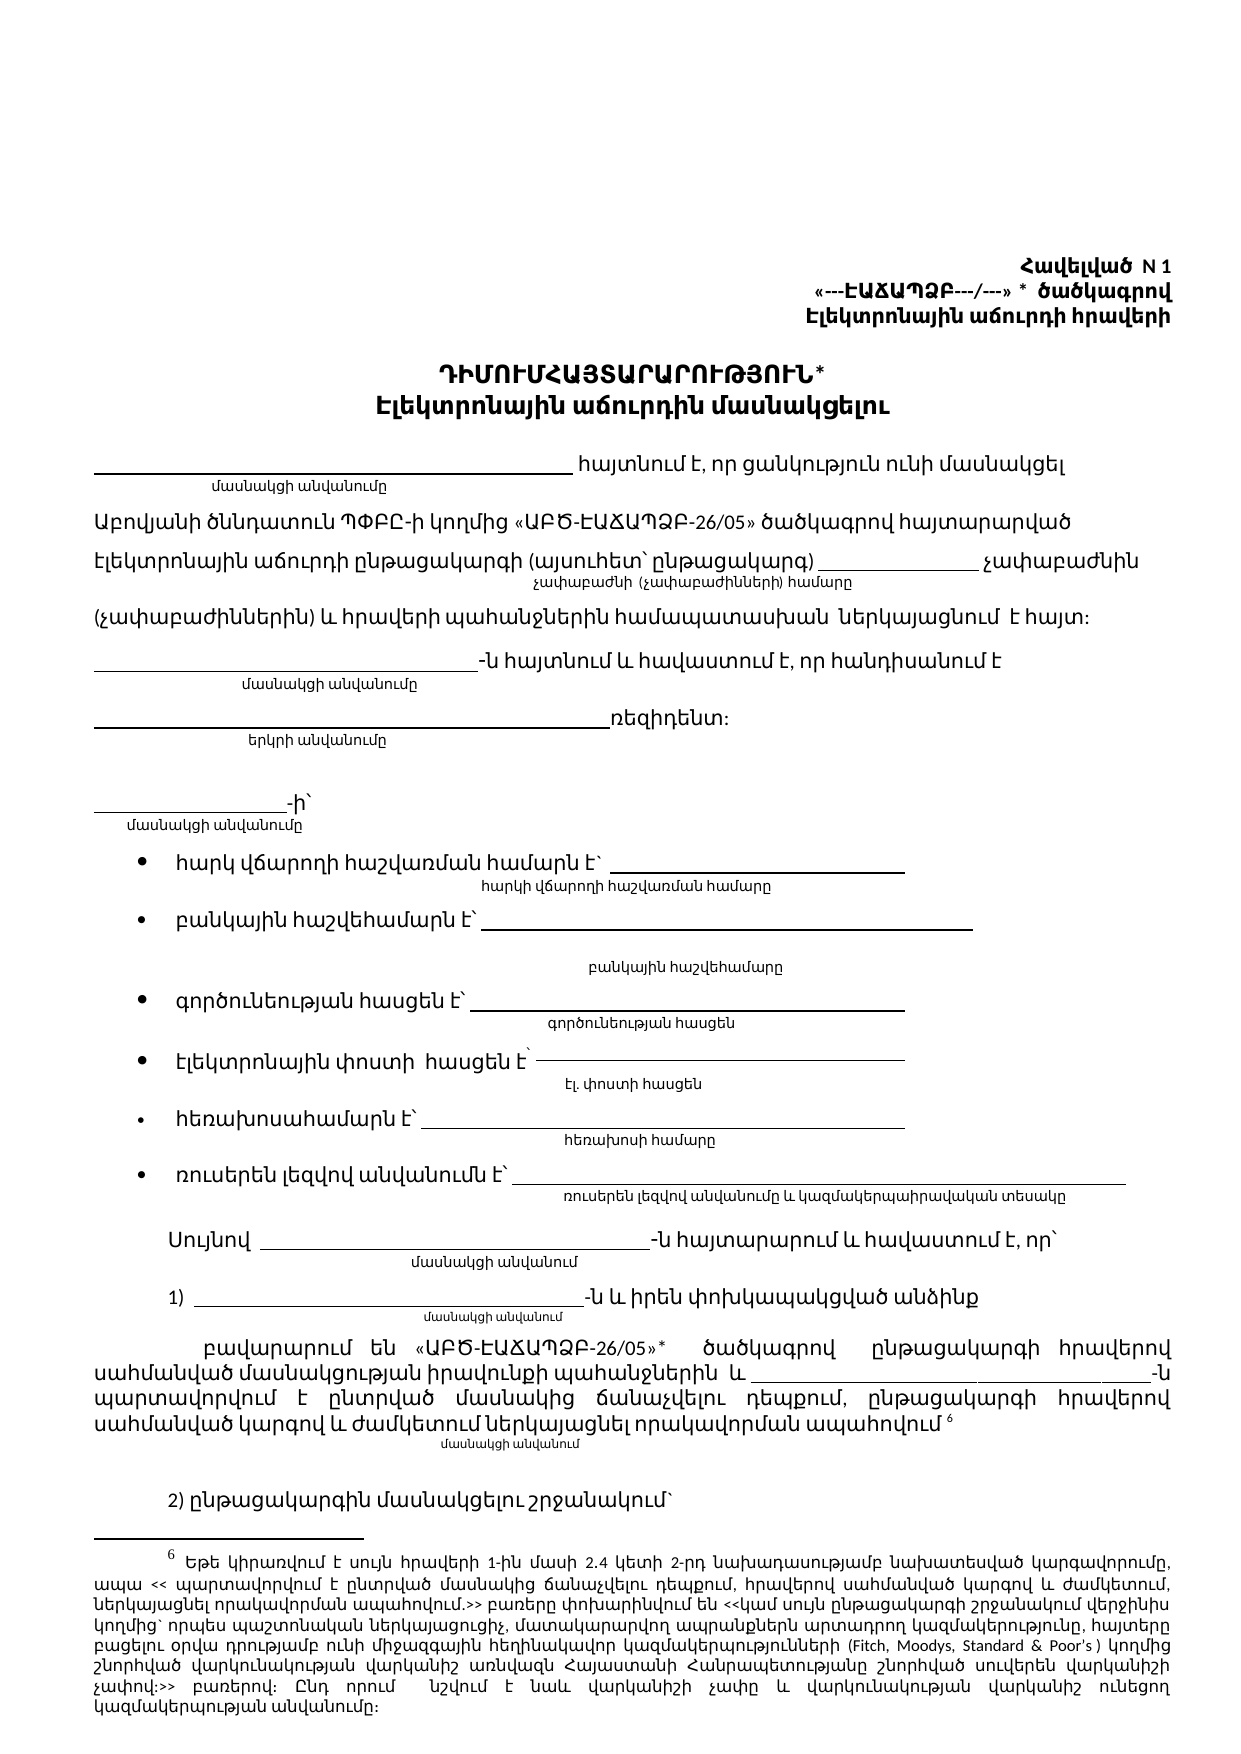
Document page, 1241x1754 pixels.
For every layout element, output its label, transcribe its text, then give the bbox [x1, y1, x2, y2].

list էլեկտրոնային փոստի հասցեն է՝ [138, 1045, 1171, 1075]
text ռուսերեն լեզվով անվանումը և կազմակերպաիրավական տեսակը [94, 1187, 1171, 1218]
text -ն հայտնում և հավաստում է, որ հանդիսանում է [94, 644, 1171, 675]
text էլեկտրոնային աճուրդի ընթացակարգի (այսուհետ՝ ընթացակարգ) չափաբաժնին [94, 548, 1171, 573]
list բանկային հաշվեհամարն է՝ [138, 907, 1171, 958]
text գործունեության հասցեն [94, 1014, 1171, 1045]
text երկրի անվանումը [94, 731, 1171, 762]
text -ի՝ [94, 790, 1171, 816]
text բանկային հաշվեհամարը [94, 958, 1171, 989]
list հարկ վճարողի հաշվառման համարն է` [138, 846, 1171, 877]
text 1) -ն և իրեն փոխկապակցված անձինք [94, 1284, 1171, 1309]
text էլ. փոստի հասցեն [94, 1075, 1171, 1106]
text մասնակցի անվանումը [94, 675, 1171, 706]
text հարկի վճարողի հաշվառման համարը [94, 877, 1171, 907]
text 2) ընթացակարգին մասնակցելու շրջանակում` [94, 1487, 1171, 1513]
text Աբովյանի ծննդատուն ՊՓԲԸ-ի կողմից «ԱԲԾ-ԷԱՃԱՊՁԲ-26/05» ծածկագրով հայտարարված [94, 507, 1171, 535]
text չափաբաժնի (չափաբաժինների) համարը [94, 573, 1171, 604]
text (չափաբաժիններին) և հրավերի պահանջներին համապատասխան ներկայացնում է հայտ: [94, 604, 1171, 629]
text Հավելված N 1 [94, 253, 1171, 278]
list հեռախոսահամարն է՝ [138, 1106, 1171, 1131]
text հեռախոսի համարը [462, 1131, 1171, 1162]
text մասնակցի անվանում [94, 1253, 1171, 1284]
text ԴԻՄՈՒՄՀԱՅՏԱՐԱՐՈՒԹՅՈՒՆ* [94, 360, 1171, 390]
text մասնակցի անվանում [94, 1436, 1171, 1462]
text Սույնով -ն հայտարարում և հավաստում է, որ՝ [94, 1223, 1171, 1253]
text Էլեկտրոնային աճուրդի հրավերի [94, 304, 1171, 329]
subtitle Էլեկտրոնային աճուրդին մասնակցելու [94, 390, 1171, 421]
text մասնակցի անվանում [94, 1309, 1171, 1335]
list ռուսերեն լեզվով անվանումն է՝ [138, 1162, 1171, 1187]
text մասնակցի անվանումը [94, 816, 1171, 846]
text բավարարում են «ԱԲԾ-ԷԱՃԱՊՁԲ-26/05»* ծածկագրով ընթացակարգի հրավերով սահմանված մասնակցության իրավունքի պահանջներին և -ն պարտավորվում է ընտրված մասնակից ճանաչվելու դեպքում, ընթացակարգի հրավերով սահմանված կարգով և ժամկետում ներկայացնել որակավորման ապահովում [94, 1335, 1171, 1436]
text մասնակցի անվանումը [94, 477, 1171, 507]
text ռեզիդենտ: [94, 706, 1171, 731]
text «---ԷԱՃԱՊՁԲ---/---» * ծածկագրով [94, 278, 1171, 304]
text հայտնում է, որ ցանկություն ունի մասնակցել [94, 451, 1171, 477]
list գործունեության հասցեն է՝ [138, 989, 1171, 1014]
